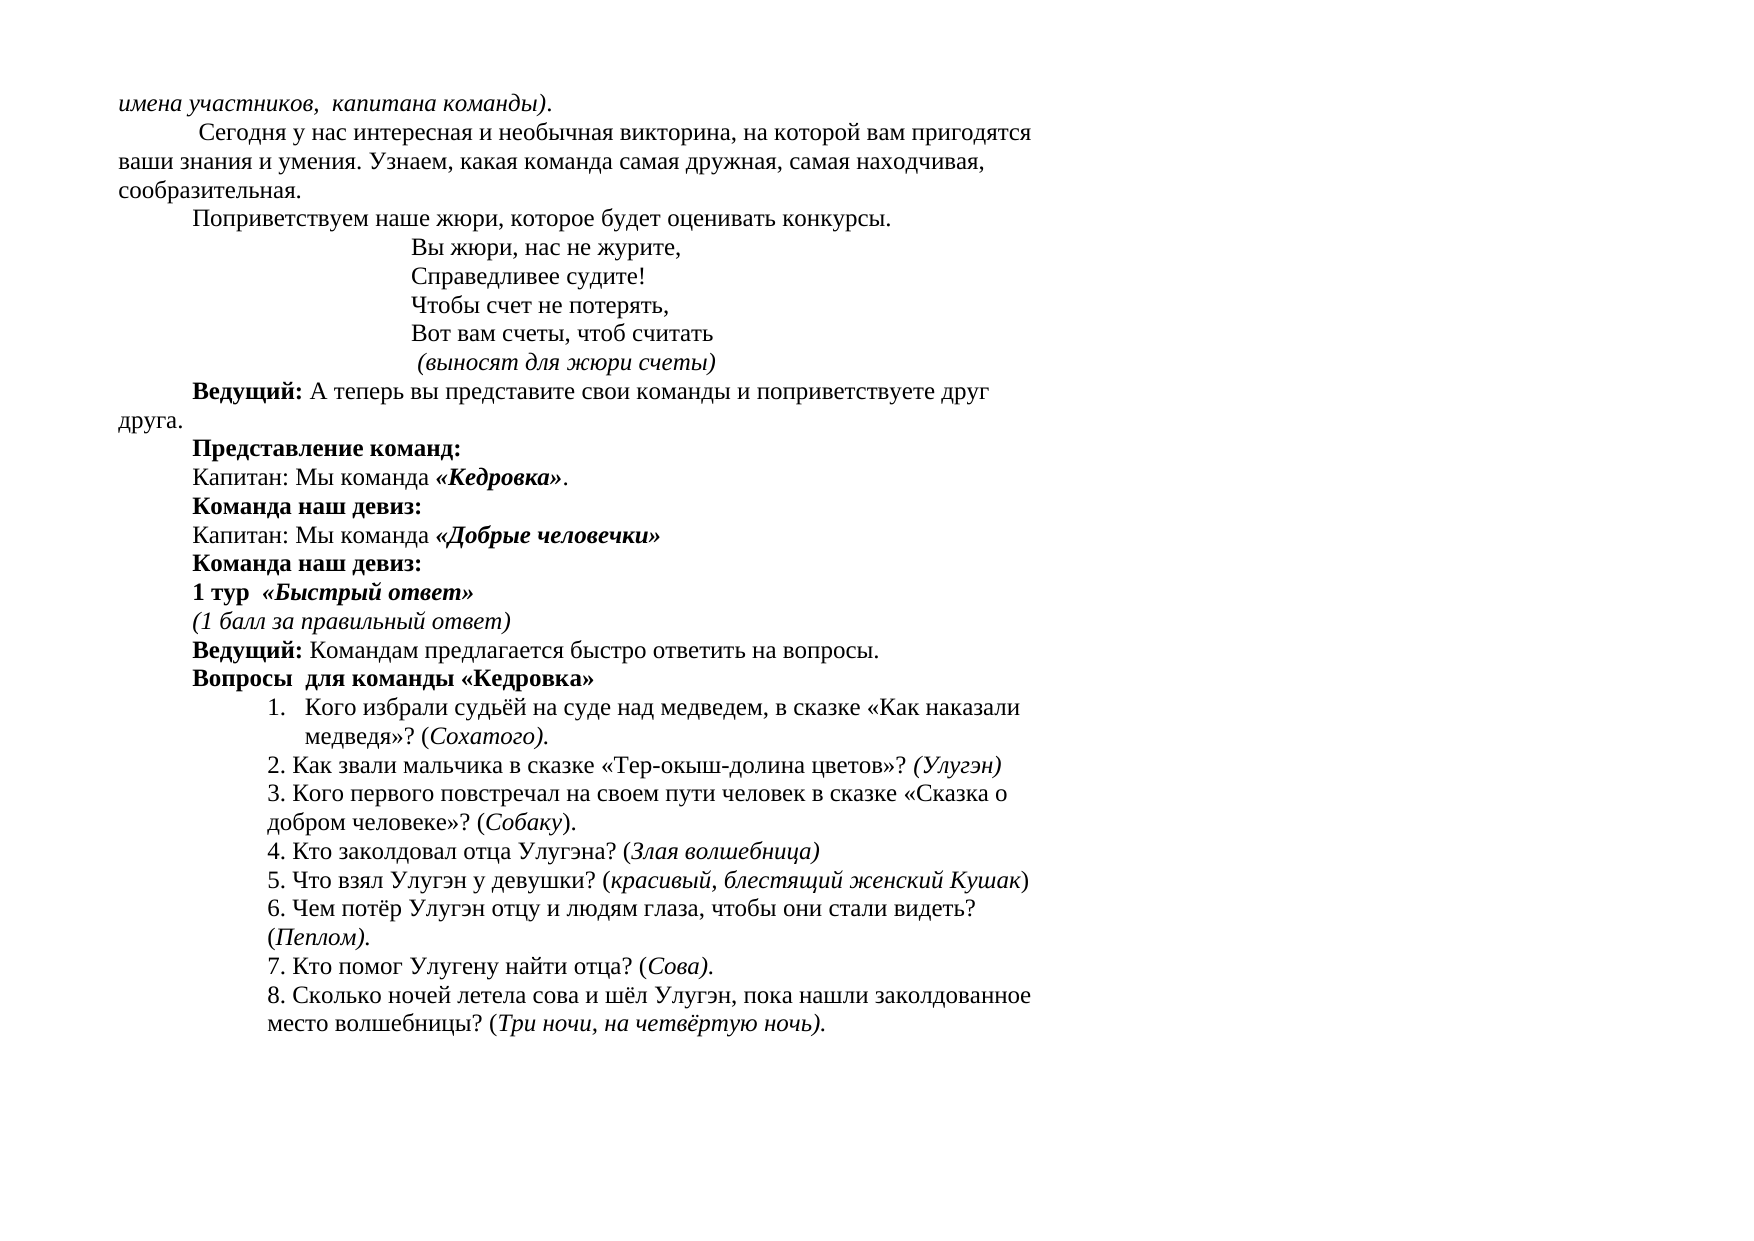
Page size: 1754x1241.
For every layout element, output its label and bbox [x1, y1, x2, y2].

table_header [118, 89, 1056, 1037]
